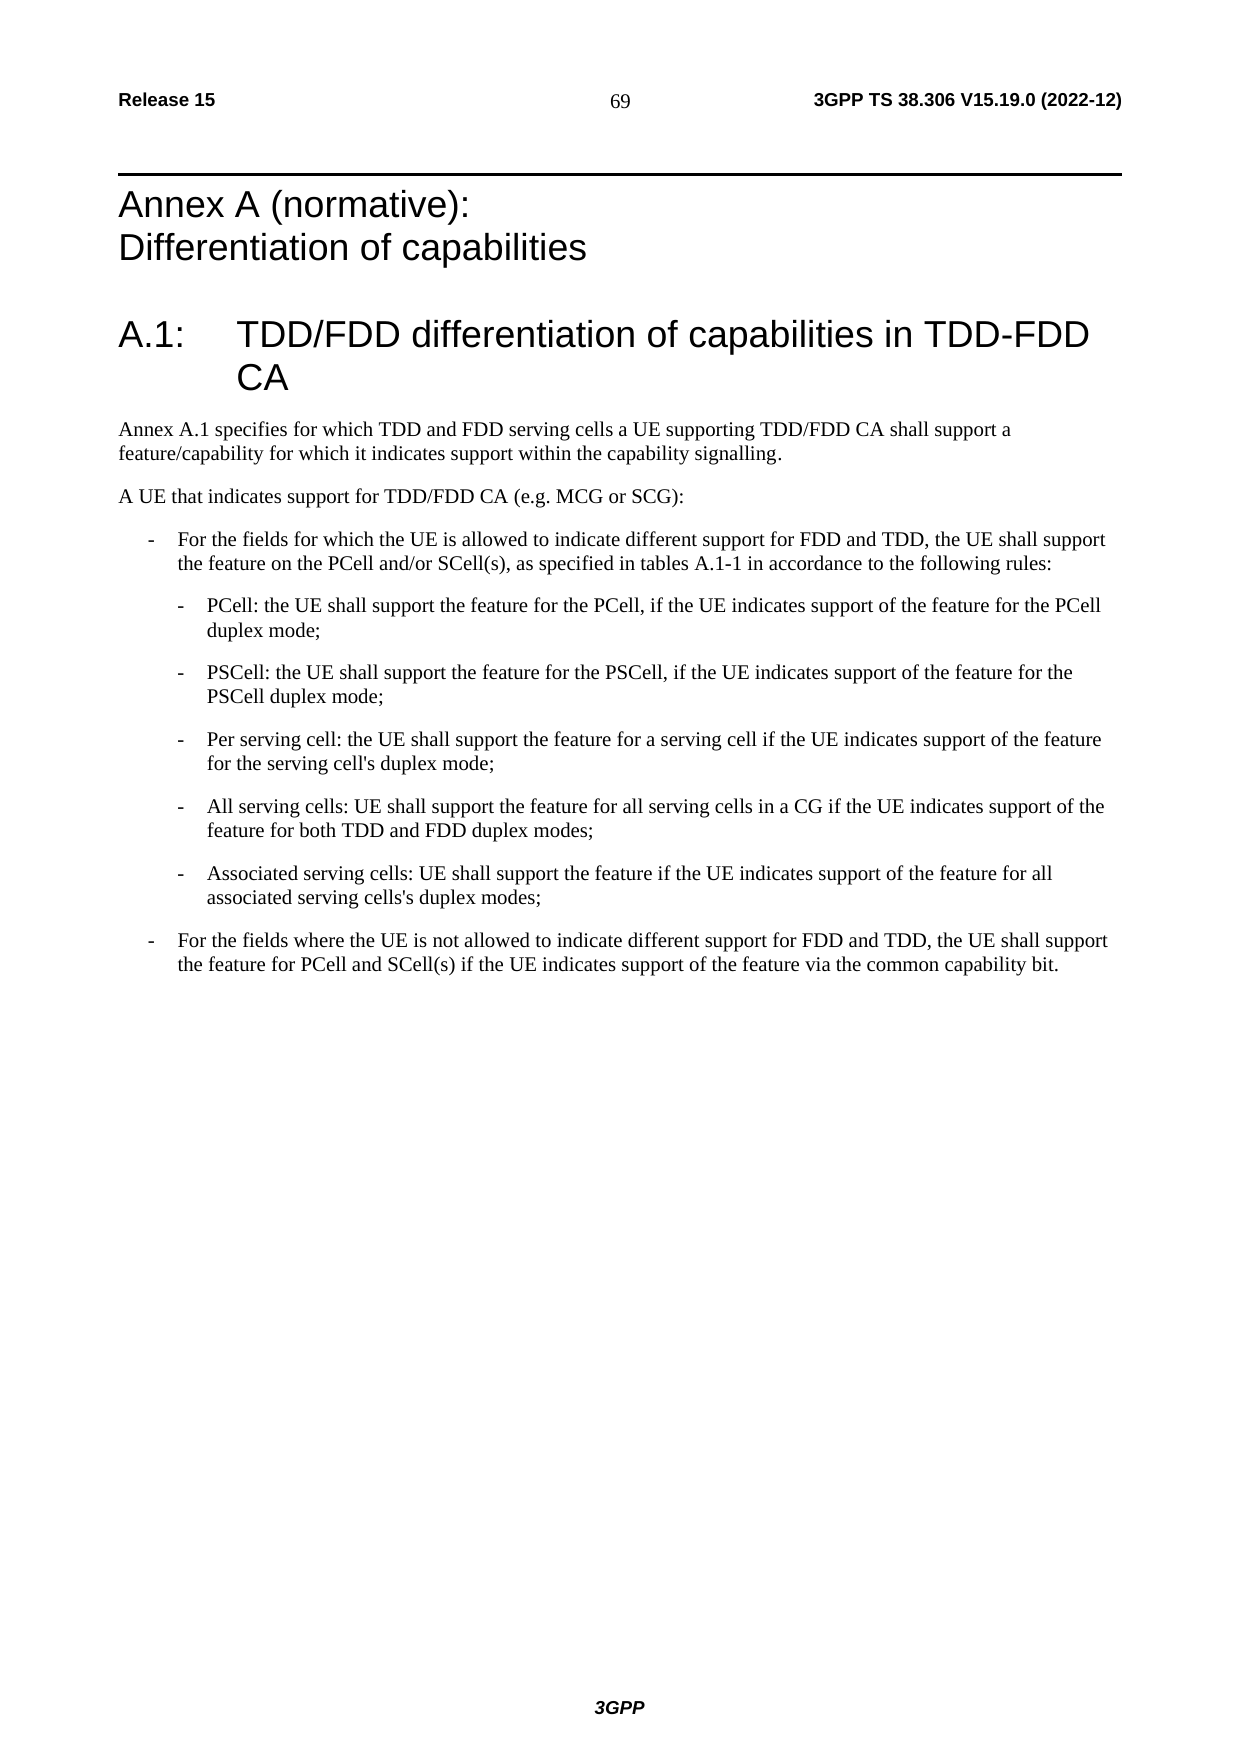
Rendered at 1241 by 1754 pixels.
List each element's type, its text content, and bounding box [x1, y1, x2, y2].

text - Per serving cell: the UE shall support the feature for a serving cell if the UE indicates support of the feature for the serving cell's duplex mode; [177, 727, 1122, 775]
text - PCell: the UE shall support the feature for the PCell, if the UE indicates support of the feature for the PCell duplex mode; [177, 593, 1122, 642]
text - Associated serving cells: UE shall support the feature if the UE indicates support of the feature for all associated serving cells's duplex modes; [177, 861, 1122, 909]
text - PSCell: the UE shall support the feature for the PSCell, if the UE indicates support of the feature for the PSCell duplex mode; [177, 660, 1122, 708]
subtitle A.1: TDD/FDD differentiation of capabilities in TDD-FDD CA [118, 302, 1122, 398]
text - All serving cells: UE shall support the feature for all serving cells in a CG if the UE indicates support of the feature for both TDD and FDD duplex modes; [177, 794, 1122, 842]
text Annex A.1 specifies for which TDD and FDD serving cells a UE supporting TDD/FDD CA shall support a feature/capability for which it indicates support within the capability signalling. [118, 417, 1122, 465]
text A UE that indicates support for TDD/FDD CA (e.g. MCG or SCG): [118, 484, 1122, 508]
text - For the fields where the UE is not allowed to indicate different support for FDD and TDD, the UE shall support the feature for PCell and SCell(s) if the UE indicates support of the feature via the common capability bit. [148, 928, 1122, 976]
subtitle Annex A (normative): Differentiation of capabilities [118, 176, 1122, 268]
text - For the fields for which the UE is allowed to indicate different support for FDD and TDD, the UE shall support the feature on the PCell and/or SCell(s), as specified in tables A.1-1 in accordance to the following rules: [148, 527, 1122, 575]
